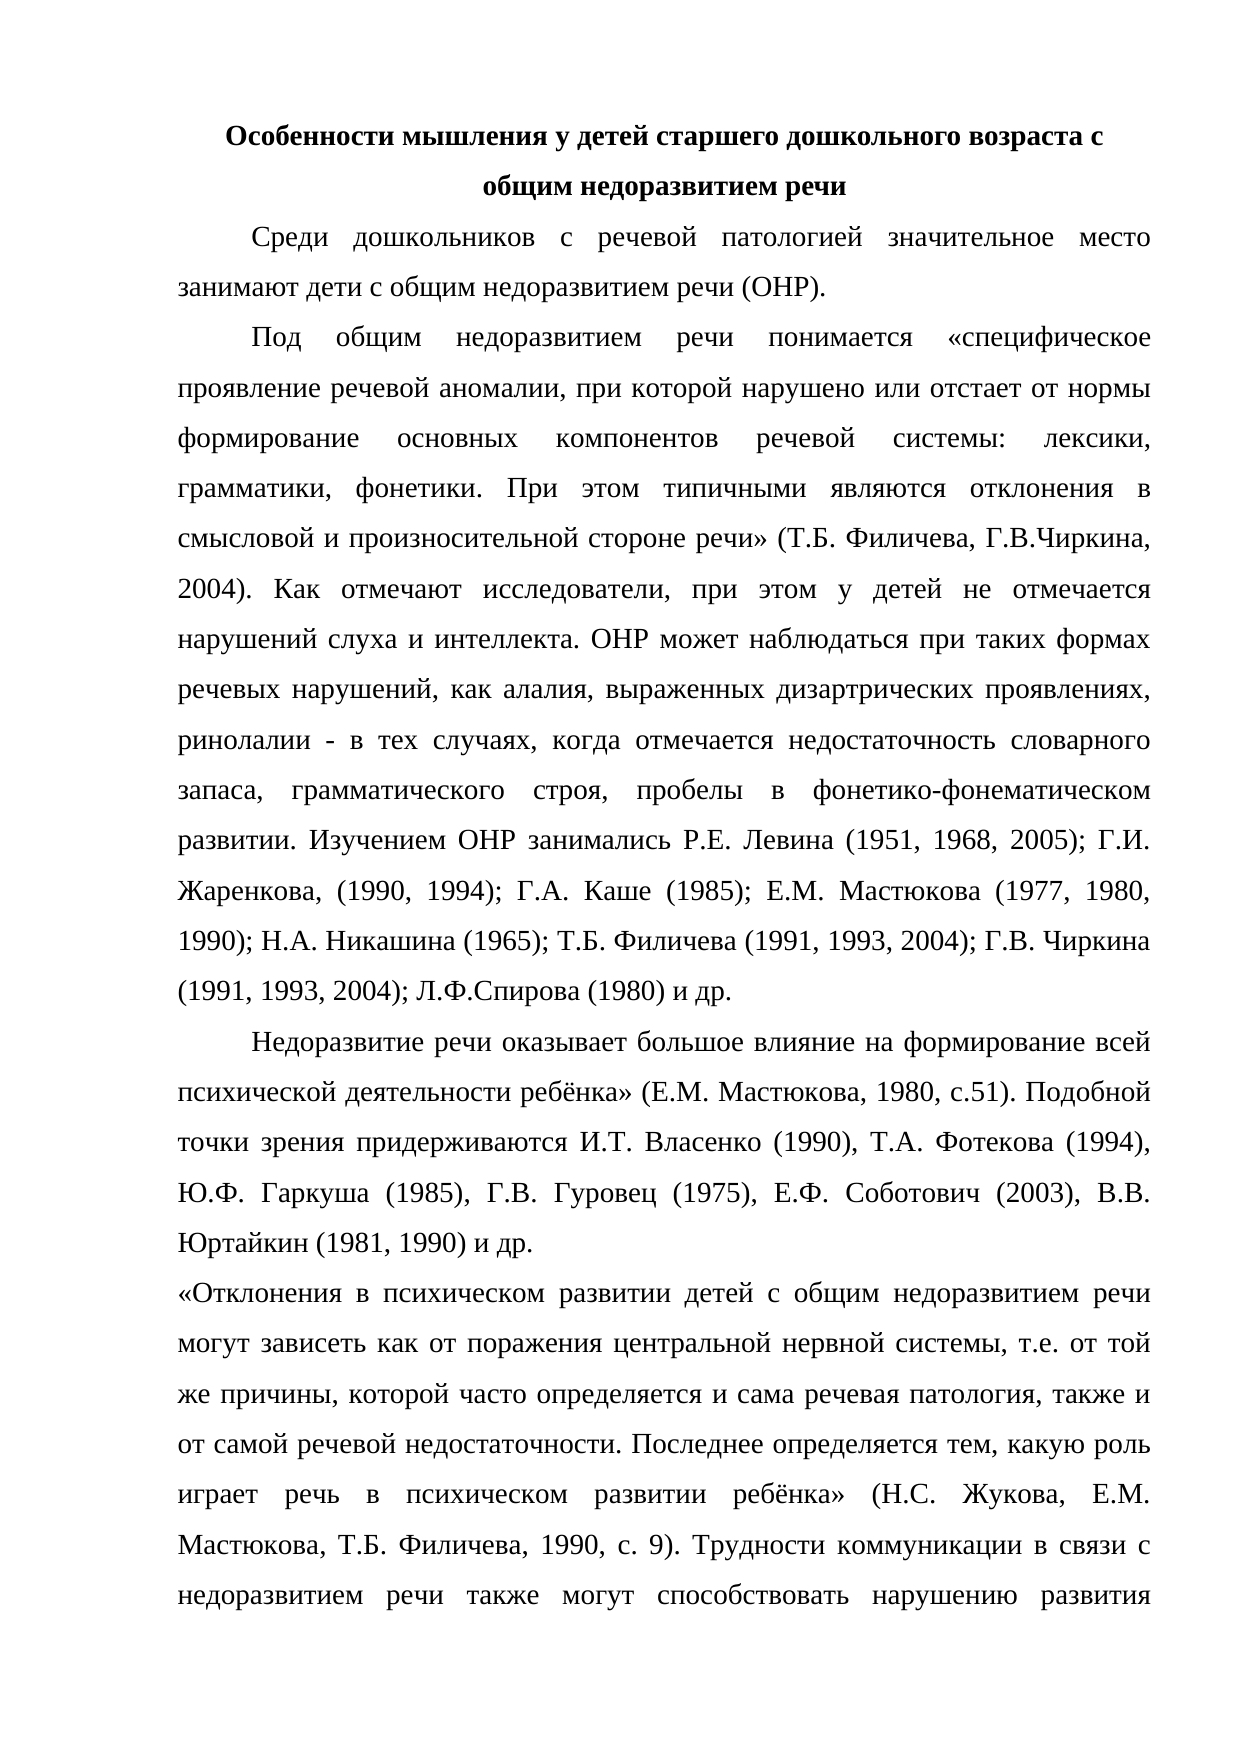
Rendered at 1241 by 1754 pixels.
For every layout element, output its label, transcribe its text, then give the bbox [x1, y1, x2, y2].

text Особенности мышления у детей старшего дошкольного возраста с общим недоразвитием речи [177, 118, 1152, 202]
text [177, 1275, 1152, 1611]
text Под общим недоразвитием речи понимается «специфическое проявление речевой аномалии, при которой нарушено или отстает от нормы формирование основных компонентов речевой системы: лексики, грамматики, фонетики. При этом типичными являются отклонения в смысловой и произносительной стороне речи» (Т.Б. Филичева, Г.В.Чиркина, 2004). Как отмечают исследователи, при этом у детей не отмечается нарушений слуха и интеллекта. ОНР может наблюдаться при таких формах речевых нарушений, как алалия, выраженных дизартрических проявлениях, ринолалии - в тех случаях, когда отмечается недостаточность словарного запаса, грамматического строя, пробелы в фонетико-фонематическом развитии. Изучением ОНР занимались Р.Е. Левина (1951, 1968, 2005); Г.И. Жаренкова, (1990, 1994); Г.А. Каше (1985); Е.М. Мастюкова (1977, 1980, 1990); Н.А. Никашина (1965); Т.Б. Филичева (1991, 1993, 2004); Г.В. Чиркина (1991, 1993, 2004); Л.Ф.Спирова (1980) и др. [177, 319, 1152, 1007]
text Среди дошкольников с речевой патологией значительное место занимают дети с общим недоразвитием речи (ОНР). [177, 219, 1152, 303]
text Недоразвитие речи оказывает большое влияние на формирование всей психической деятельности ребёнка» (Е.М. Мастюкова, 1980, с.51). Подобной точки зрения придерживаются И.Т. Власенко (1990), Т.А. Фотекова (1994), Ю.Ф. Гаркуша (1985), Г.В. Гуровец (1975), Е.Ф. Соботович (2003), В.В. Юртайкин (1981, 1990) и др. [177, 1024, 1152, 1258]
